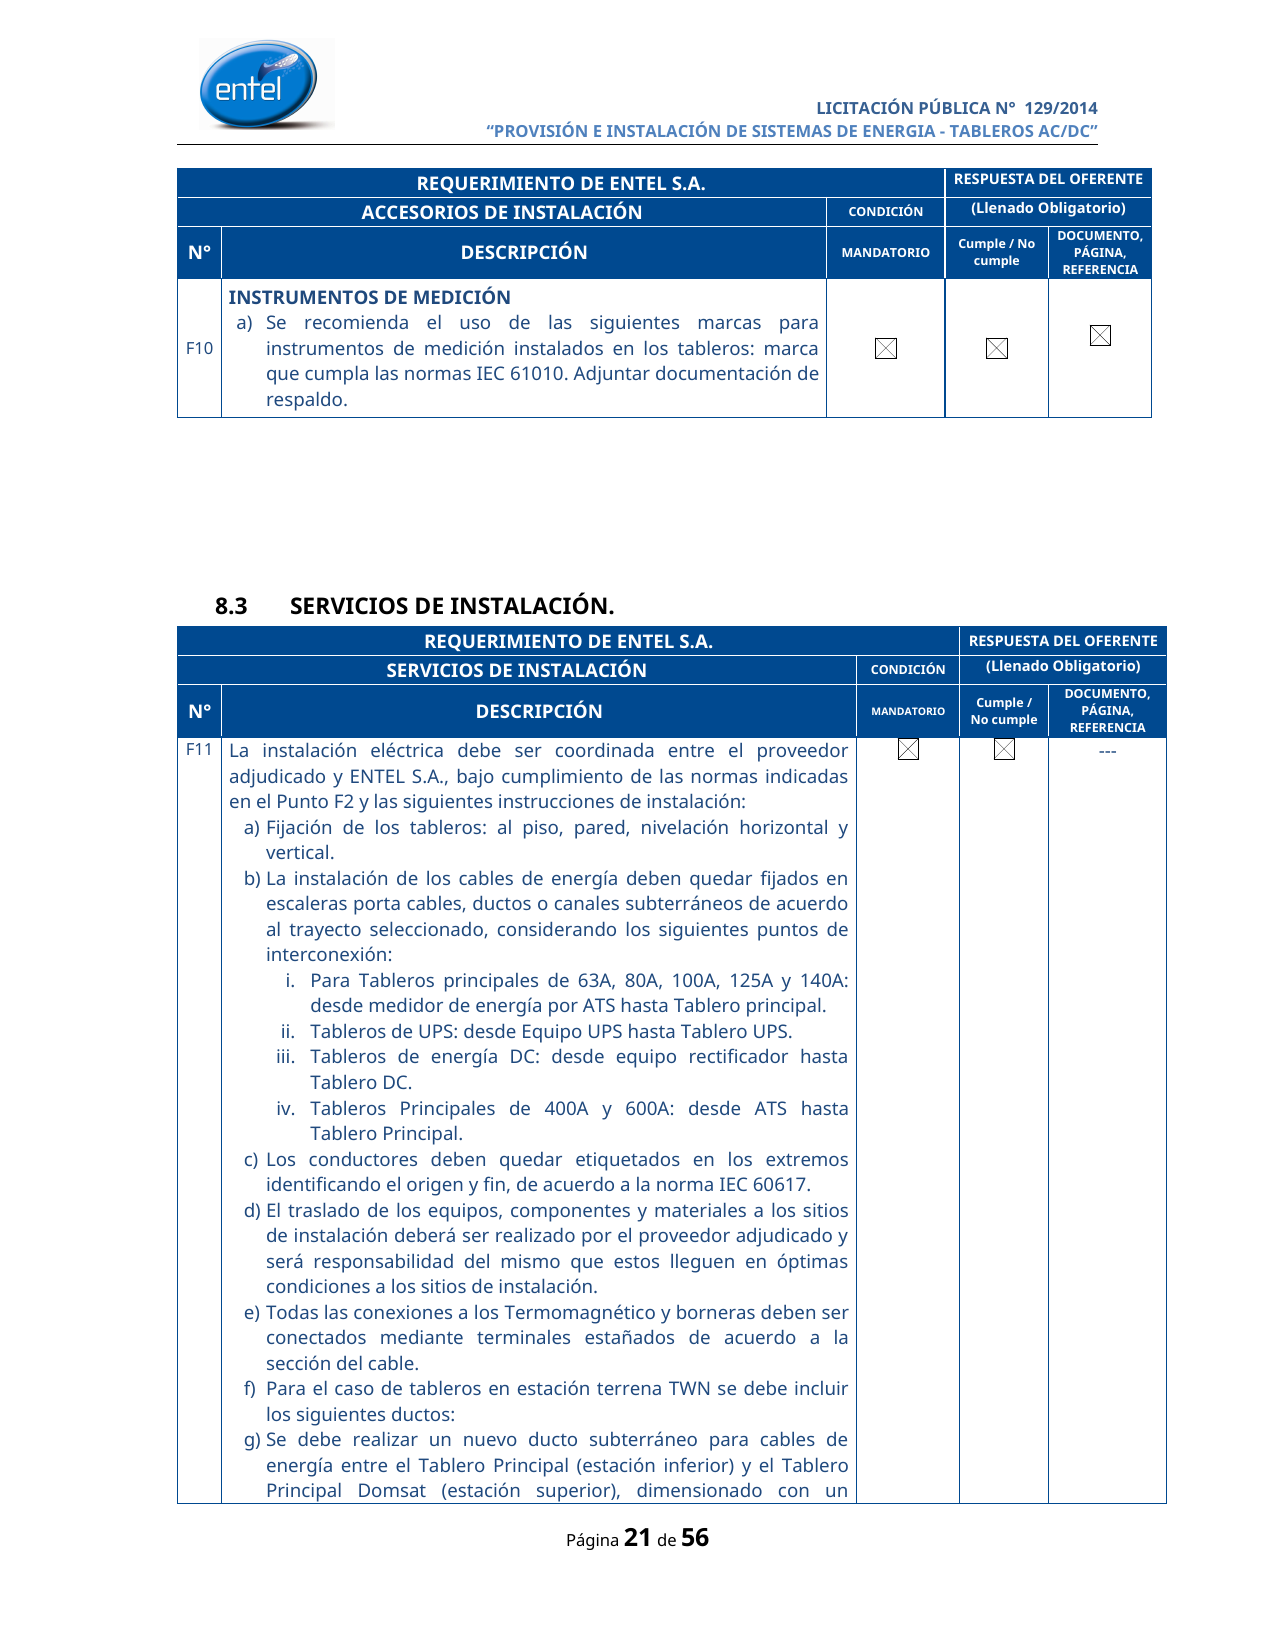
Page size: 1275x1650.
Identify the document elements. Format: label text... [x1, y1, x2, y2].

table_cell ACCESORIOS DE INSTALACIÓN [178, 198, 826, 226]
table_cell [857, 738, 959, 1503]
list SERVICIOS DE INSTALACIÓN. [215, 590, 1098, 621]
table_cell [960, 738, 1048, 1503]
table_cell [1049, 279, 1151, 417]
table_cell N° [178, 685, 221, 736]
table_cell DESCRIPCIÓN [222, 685, 856, 736]
table_cell DOCUMENTO, PÁGINA, REFERENCIA [1049, 227, 1151, 278]
table_cell --- [1049, 738, 1166, 1503]
table_cell F11 [178, 738, 221, 1503]
table_header RESPUESTA DEL OFERENTE [960, 627, 1166, 655]
table_header REQUERIMIENTO DE ENTEL S.A. [178, 627, 959, 655]
table_cell MANDATORIO [857, 685, 959, 736]
table_cell N° [178, 227, 221, 278]
picture [199, 38, 335, 130]
table_cell CONDICIÓN [827, 198, 944, 226]
table_cell DOCUMENTO, PÁGINA, REFERENCIA [1049, 685, 1166, 736]
table_cell MANDATORIO [827, 227, 944, 278]
table_cell INSTRUMENTOS DE MEDICIÓN Se recomienda el uso de las siguientes marcas para instrumentos de medición instalados en los tableros: marca que cumpla las normas IEC 61010. Adjuntar documentación de respaldo. [222, 279, 826, 417]
table_header RESPUESTA DEL OFERENTE [946, 169, 1151, 197]
table_cell DESCRIPCIÓN [222, 227, 826, 278]
table_cell [827, 279, 944, 417]
table_cell Cumple / No cumple [960, 685, 1048, 736]
table_cell CONDICIÓN [857, 656, 959, 684]
table_header REQUERIMIENTO DE ENTEL S.A. [178, 169, 944, 197]
table_cell F10 [178, 279, 221, 417]
table_cell Cumple / No cumple [946, 227, 1048, 278]
table_cell (Llenado Obligatorio) [946, 198, 1151, 226]
table_cell (Llenado Obligatorio) [960, 656, 1166, 684]
table_cell SERVICIOS DE INSTALACIÓN [178, 656, 856, 684]
table_cell [946, 279, 1048, 417]
